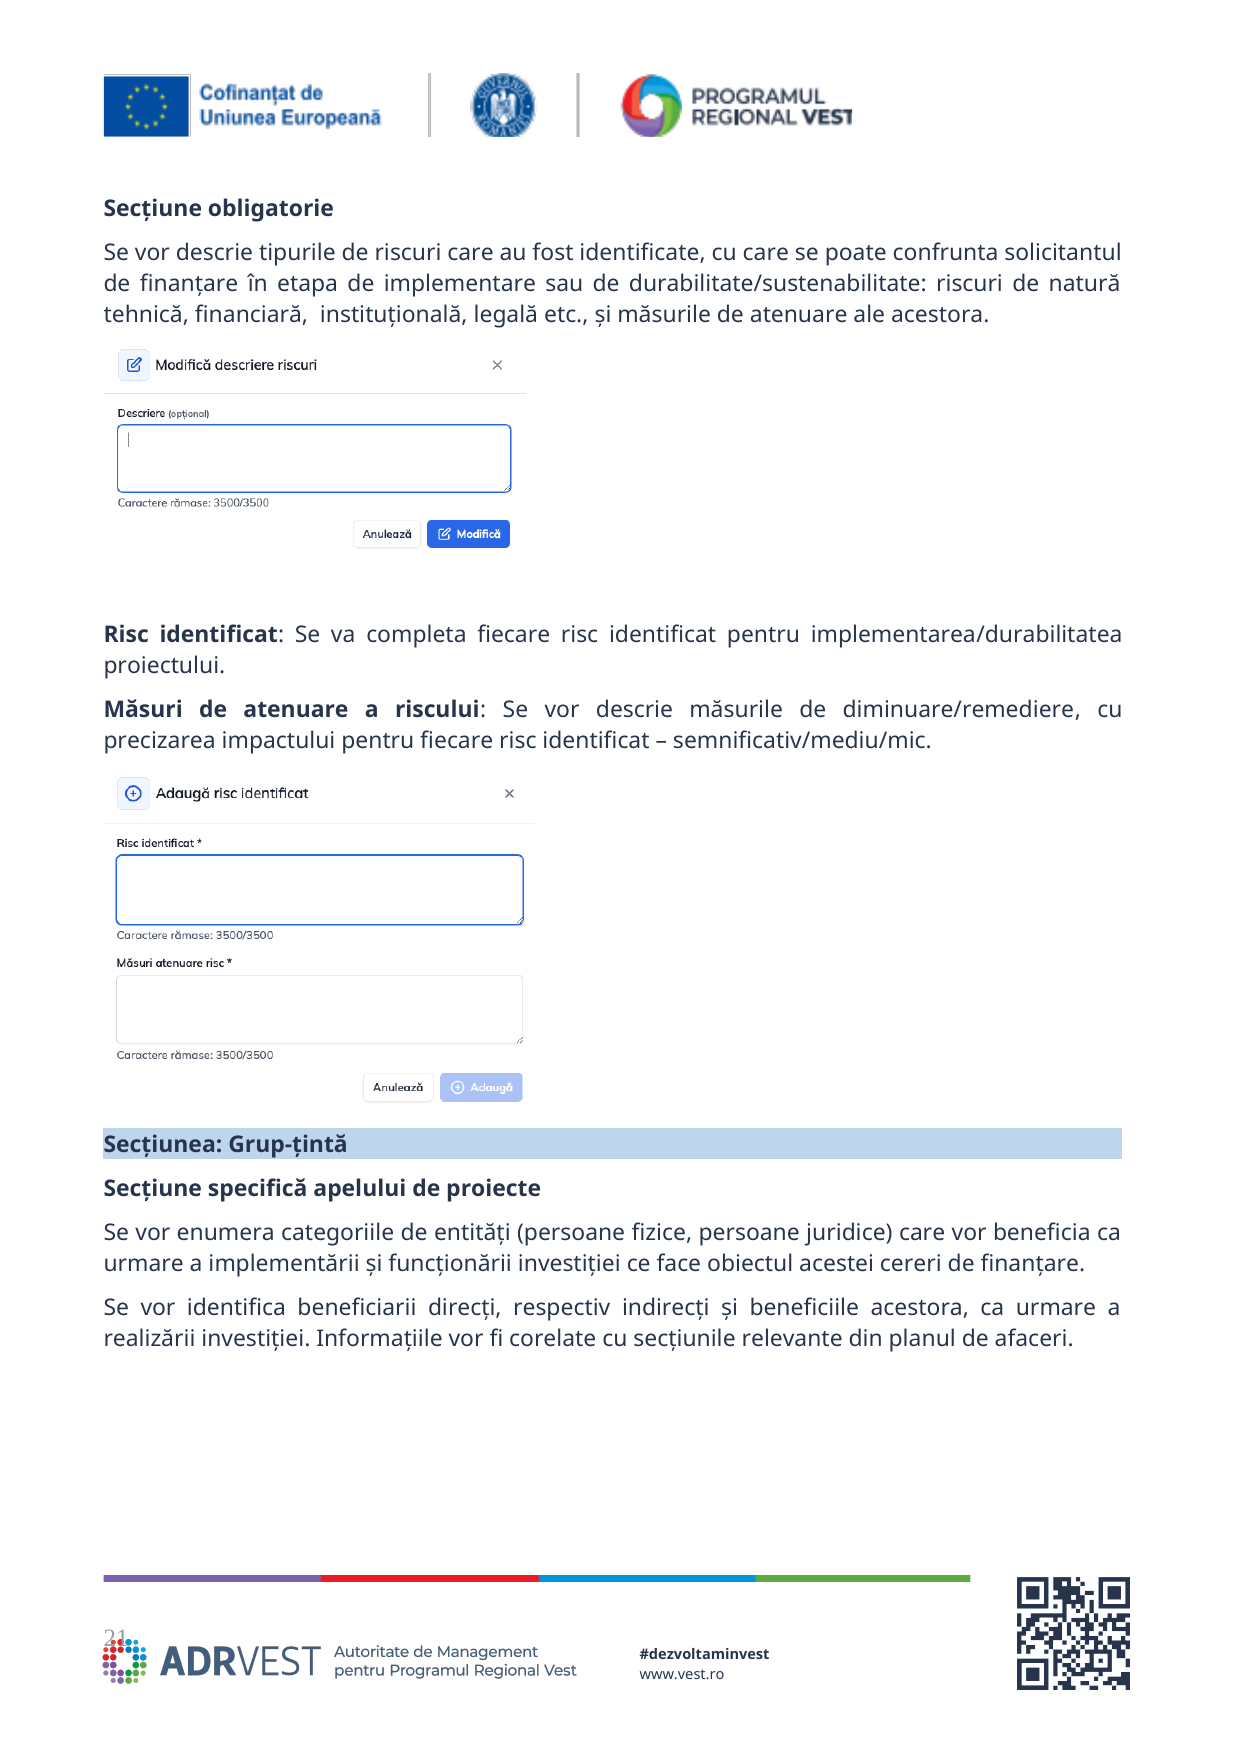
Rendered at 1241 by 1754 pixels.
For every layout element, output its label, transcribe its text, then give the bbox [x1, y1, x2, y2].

text Risc identificat: Se va completa fiecare risc identificat pentru implementarea/durabilitatea proiectului. [103, 618, 1122, 681]
text Secţiune obligatorie [103, 192, 1122, 223]
text Se vor identifica beneficiarii direcți, respectiv indirecți și beneficiile acestora, ca urmare a realizării investiției. Informațiile vor fi corelate cu secțiunile relevante din planul de afaceri. [103, 1290, 1122, 1353]
text Se vor enumera categoriile de entități (persoane fizice, persoane juridice) care vor beneficia ca urmare a implementării și funcționării investiției ce face obiectul acestei cereri de finanțare. [103, 1215, 1122, 1278]
text Măsuri de atenuare a riscului: Se vor descrie măsurile de diminuare/remediere, cu precizarea impactului pentru fiecare risc identificat – semnificativ/mediu/mic. [103, 693, 1122, 756]
picture [93, 1636, 582, 1687]
picture [103, 341, 526, 565]
text Secțiune specifică apelului de proiecte [103, 1172, 1122, 1203]
text Secțiunea: Grup-țintă [103, 1128, 1122, 1159]
picture [1008, 1568, 1139, 1699]
text Se vor descrie tipurile de riscuri care au fost identificate, cu care se poate confrunta solicitantul de finanțare în etapa de implementare sau de durabilitate/sustenabilitate: riscuri de natură tehnică, financiară, instituțională, legală etc., și măsurile de atenuare ale acestora. [103, 236, 1122, 329]
picture [103, 768, 535, 1116]
